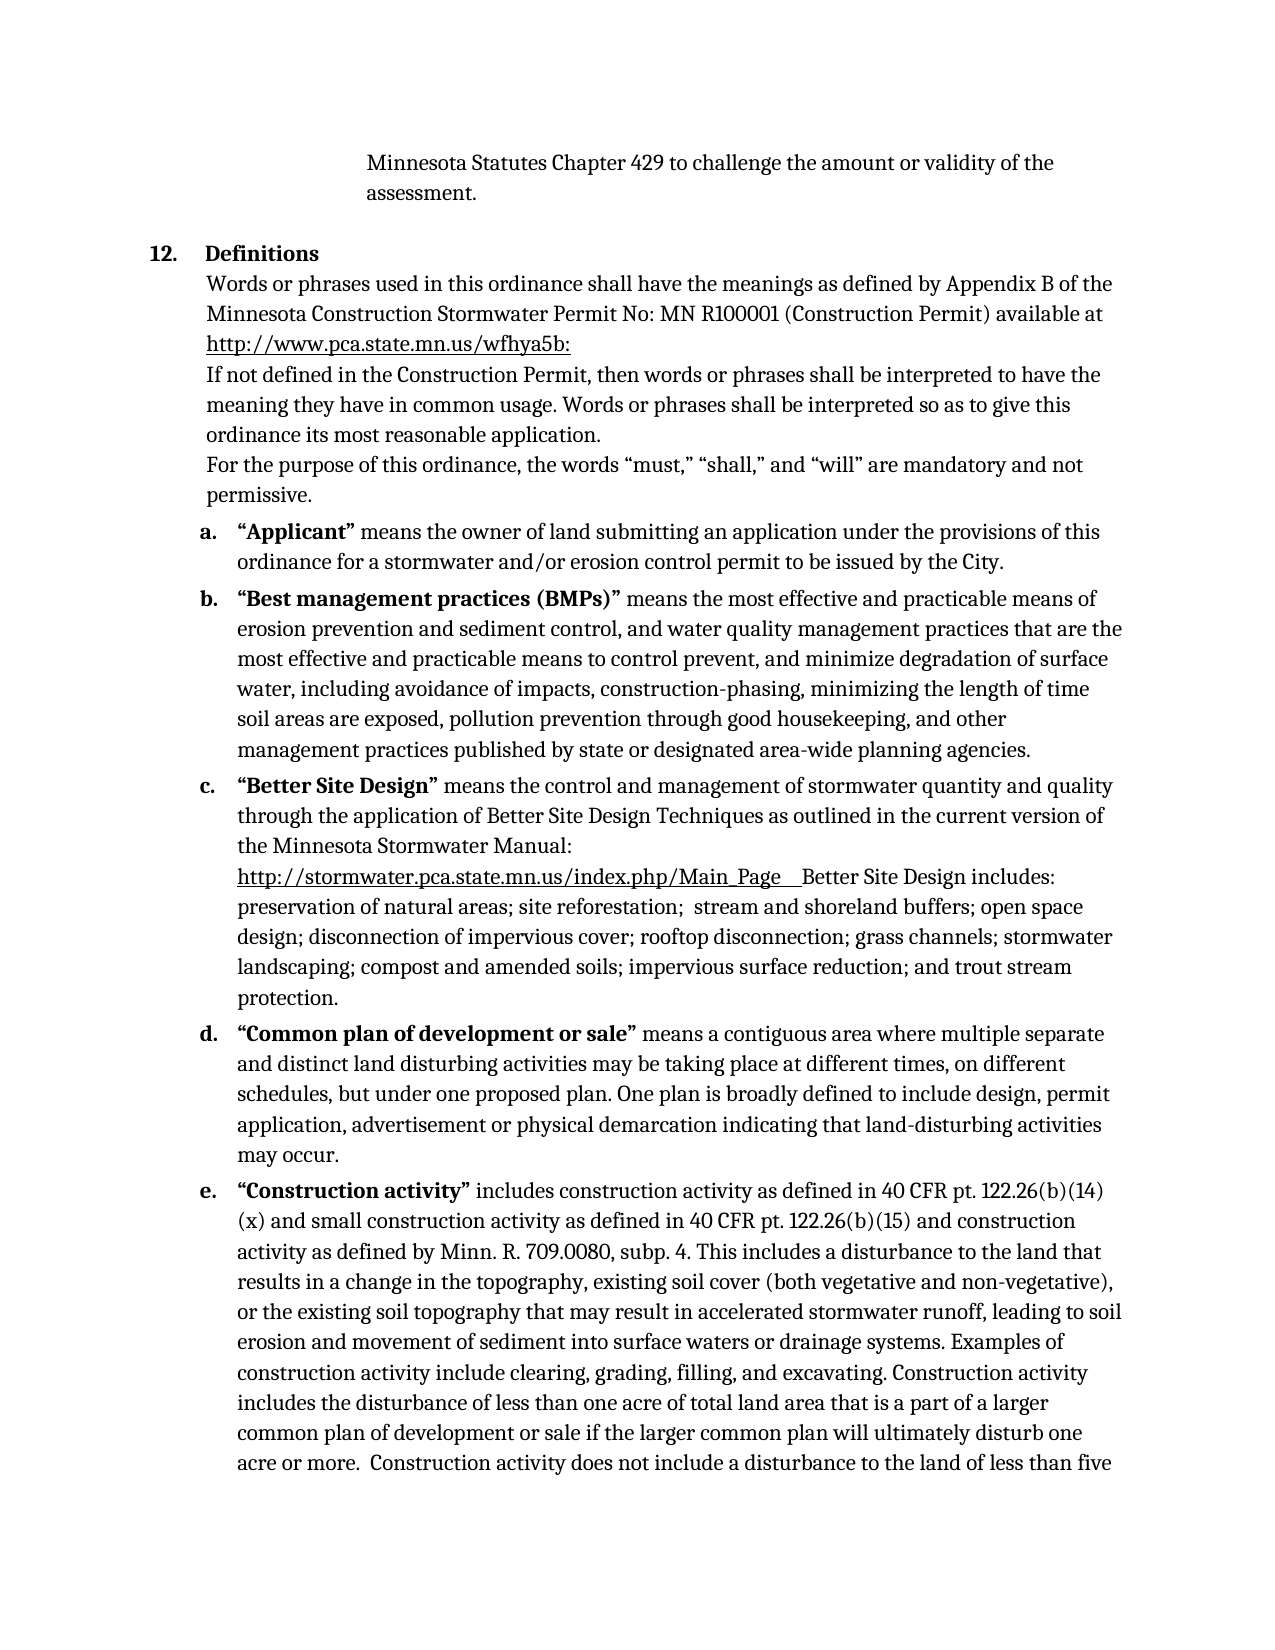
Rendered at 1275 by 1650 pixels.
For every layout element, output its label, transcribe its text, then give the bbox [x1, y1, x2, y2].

list “Applicant” means the owner of land submitting an application under the provisions of this ordinance for a stormwater and/or erosion control permit to be issued by the City. [199, 519, 1125, 575]
list “Best management practices (BMPs)” means the most effective and practicable means of erosion prevention and sediment control, and water quality management practices that are the most effective and practicable means to control prevent, and minimize degradation of surface water, including avoidance of impacts, construction-phasing, minimizing the length of time soil areas are exposed, pollution prevention through good housekeeping, and other management practices published by state or designated area-wide planning agencies. [199, 585, 1125, 763]
text For the purpose of this ordinance, the words “must,” “shall,” and “will” are mandatory and not permissive. [206, 452, 1125, 509]
text Minnesota Statutes Chapter 429 to challenge the amount or validity of the assessment. [366, 150, 1125, 207]
list “Better Site Design” means the control and management of stormwater quantity and quality through the application of Better Site Design Techniques as outlined in the current version of the Minnesota Stormwater Manual: http://stormwater.pca.state.mn.us/index.php/Main_Page Better Site Design includes: preservation of natural areas; site reforestation; stream and shoreland buffers; open space design; disconnection of impervious cover; rooftop disconnection; grass channels; stormwater landscaping; compost and amended soils; impervious surface reduction; and trout stream protection. [199, 773, 1125, 1011]
list Definitions [150, 241, 1125, 267]
list “Common plan of development or sale” means a contiguous area where multiple separate and distinct land disturbing activities may be taking place at different times, on different schedules, but under one proposed plan. One plan is broadly defined to include design, permit application, advertisement or physical demarcation indicating that land-disturbing activities may occur. [199, 1021, 1125, 1168]
text Words or phrases used in this ordinance shall have the meanings as defined by Appendix B of the Minnesota Construction Stormwater Permit No: MN R100001 (Construction Permit) available at http://www.pca.state.mn.us/wfhya5b: [206, 271, 1125, 358]
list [199, 1178, 1125, 1476]
text If not defined in the Construction Permit, then words or phrases shall be interpreted to have the meaning they have in common usage. Words or phrases shall be interpreted so as to give this ordinance its most reasonable application. [206, 361, 1125, 448]
